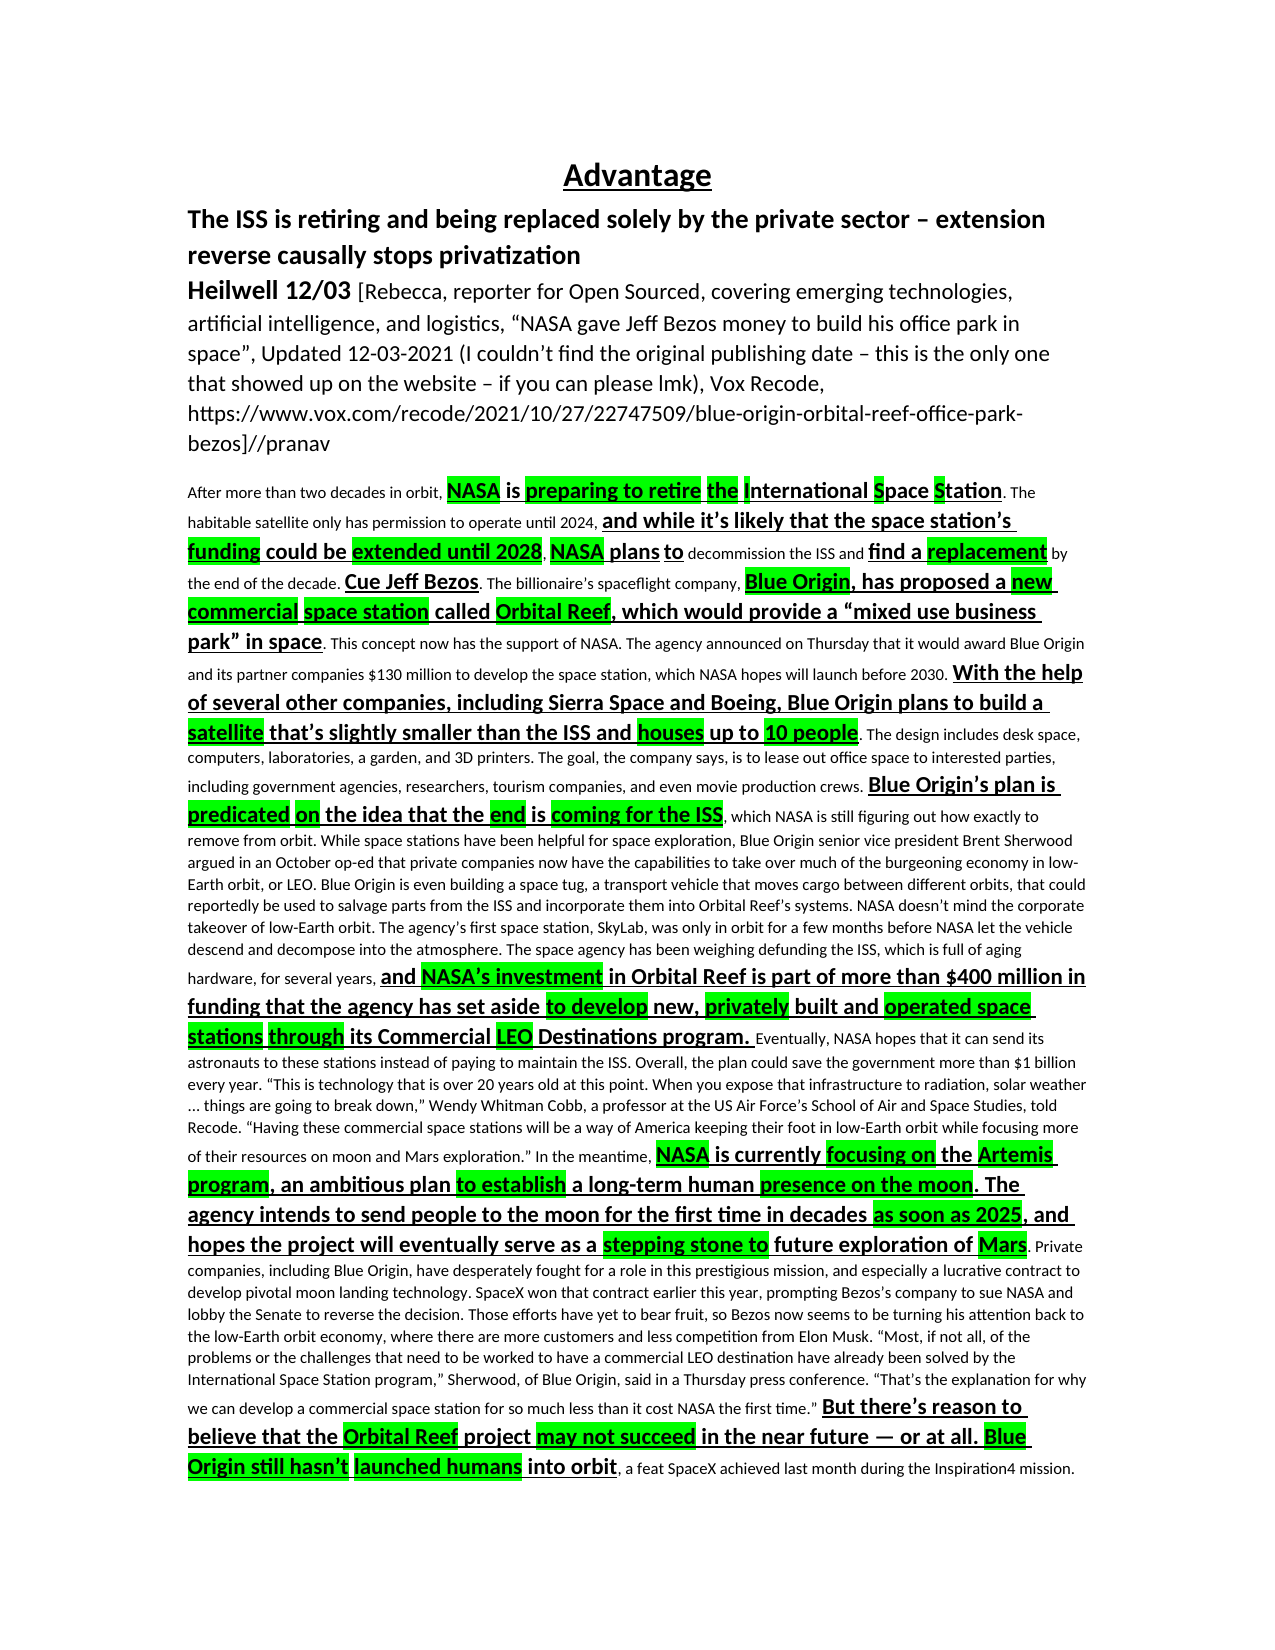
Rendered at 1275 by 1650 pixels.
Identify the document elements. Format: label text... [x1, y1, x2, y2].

subtitle The ISS is retiring and being replaced solely by the private sector – extension reverse causally stops privatization [187, 202, 1087, 271]
subtitle Advantage [187, 154, 1087, 195]
text Heilwell 12/03 [Rebecca, reporter for Open Sourced, covering emerging technologies, artificial intelligence, and logistics, “NASA gave Jeff Bezos money to build his office park in space”, Updated 12-03-2021 (I couldn’t find the original publishing date – this is the only one that showed up on the website – if you can please lmk), Vox Recode, https://www.vox.com/recode/2021/10/27/22747509/blue-origin-orbital-reef-office-park-bezos]//pranav [187, 273, 1087, 458]
